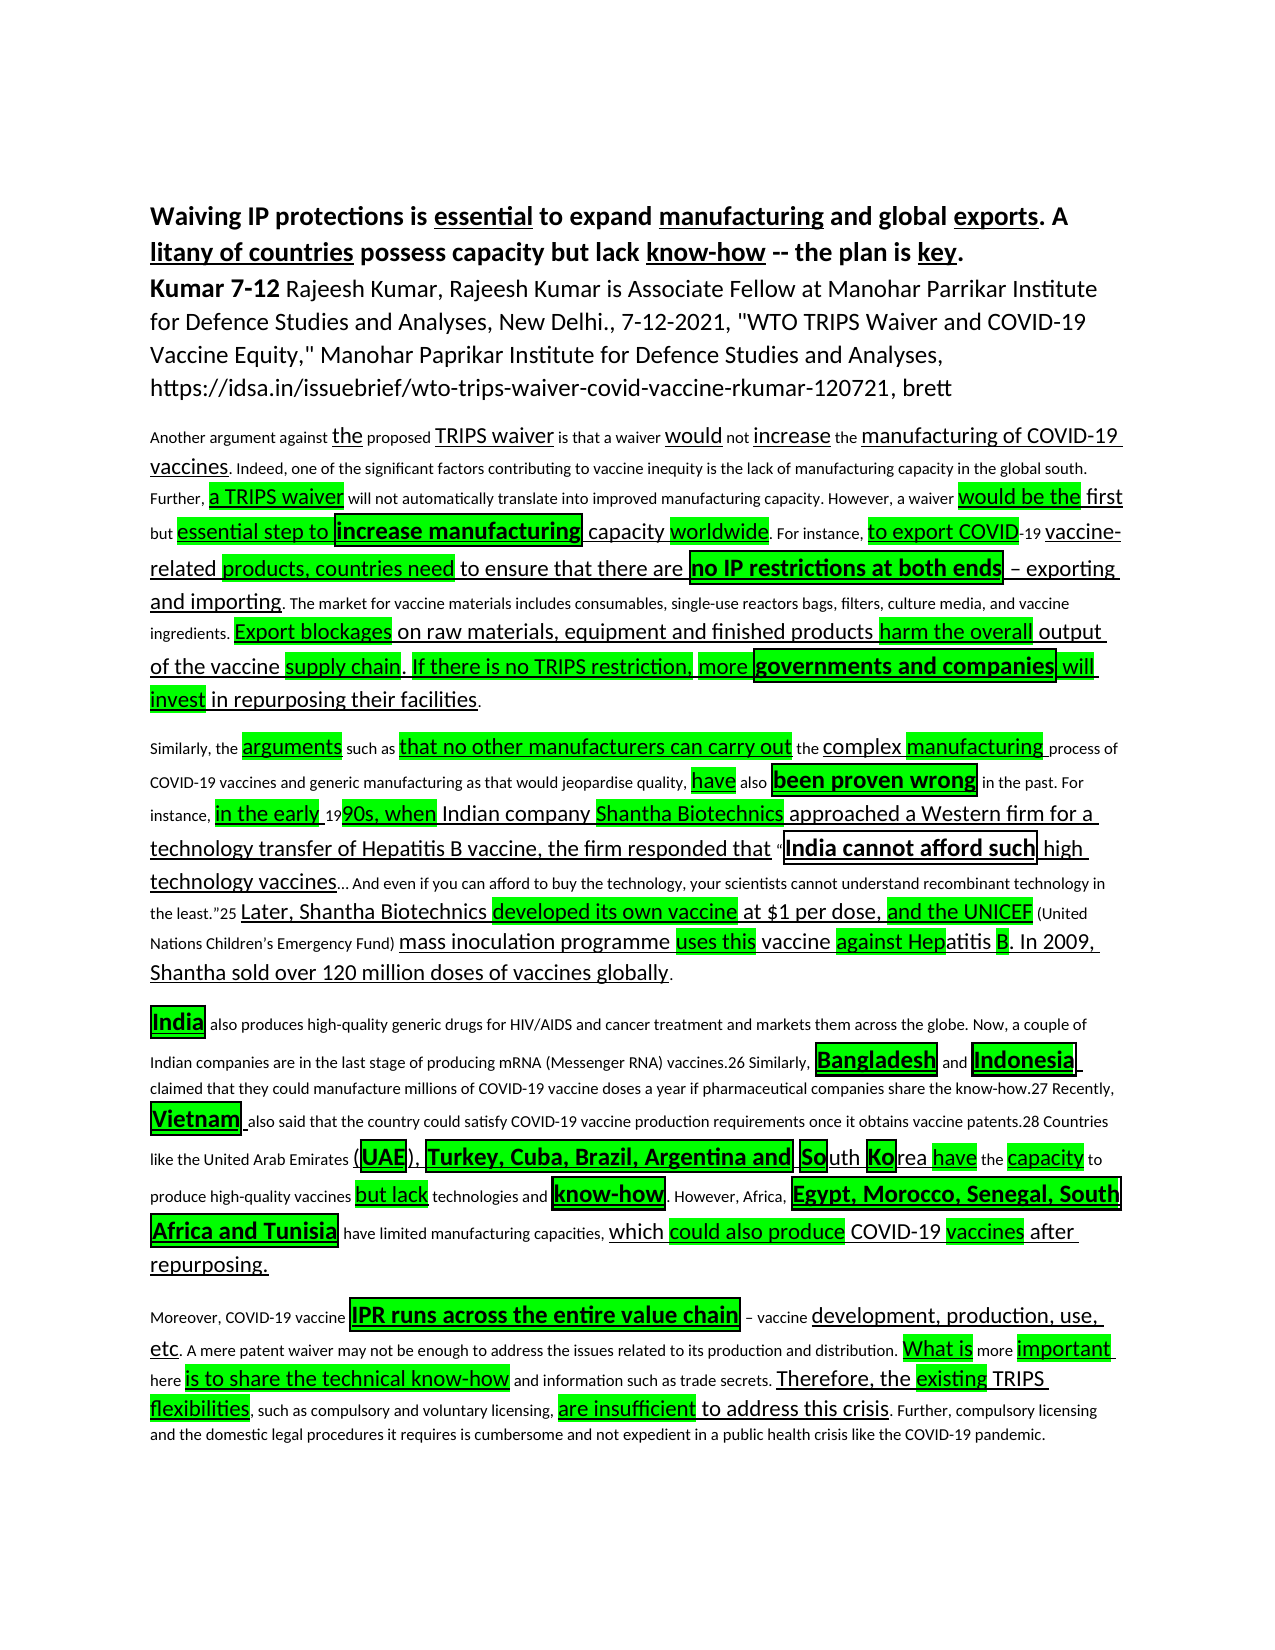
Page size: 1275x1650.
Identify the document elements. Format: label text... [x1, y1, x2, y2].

subtitle Waiving IP protections is essential to expand manufacturing and global exports. A litany of countries possess capacity but lack know-how -- the plan is key. [150, 199, 1125, 268]
text Kumar 7-12 Rajeesh Kumar, Rajeesh Kumar is Associate Fellow at Manohar Parrikar Institute for Defence Studies and Analyses, New Delhi., 7-12-2021, "WTO TRIPS Waiver and COVID-19 Vaccine Equity," Manohar Paprikar Institute for Defence Studies and Analyses, https://idsa.in/issuebrief/wto-trips-waiver-covid-vaccine-rkumar-120721, brett [150, 271, 1125, 403]
text Another argument against the proposed TRIPS waiver is that a waiver would not increase the manufacturing of COVID-19 vaccines. Indeed, one of the significant factors contributing to vaccine inequity is the lack of manufacturing capacity in the global south. Further, a TRIPS waiver will not automatically translate into improved manufacturing capacity. However, a waiver would be the first but essential step to increase manufacturing capacity worldwide. For instance, to export COVID-19 vaccine-related products, countries need to ensure that there are no IP restrictions at both ends – exporting and importing. The market for vaccine materials includes consumables, single-use reactors bags, filters, culture media, and vaccine ingredients. Export blockages on raw materials, equipment and finished products harm the overall output of the vaccine supply chain. If there is no TRIPS restriction, more governments and companies will invest in repurposing their facilities. [150, 422, 1125, 713]
text Similarly, the arguments such as that no other manufacturers can carry out the complex manufacturing process of COVID-19 vaccines and generic manufacturing as that would jeopardise quality, have also been proven wrong in the past. For instance, in the early 1990s, when Indian company Shantha Biotechnics approached a Western firm for a technology transfer of Hepatitis B vaccine, the firm responded that “India cannot afford such high technology vaccines… And even if you can afford to buy the technology, your scientists cannot understand recombinant technology in the least.”25 Later, Shantha Biotechnics developed its own vaccine at $1 per dose, and the UNICEF (United Nations Children’s Emergency Fund) mass inoculation programme uses this vaccine against Hepatitis B. In 2009, Shantha sold over 120 million doses of vaccines globally. [150, 732, 1125, 986]
text India also produces high-quality generic drugs for HIV/AIDS and cancer treatment and markets them across the globe. Now, a couple of Indian companies are in the last stage of producing mRNA (Messenger RNA) vaccines.26 Similarly, Bangladesh and Indonesia claimed that they could manufacture millions of COVID-19 vaccine doses a year if pharmaceutical companies share the know-how.27 Recently, Vietnam also said that the country could satisfy COVID-19 vaccine production requirements once it obtains vaccine patents.28 Countries like the United Arab Emirates (UAE), Turkey, Cuba, Brazil, Argentina and South Korea have the capacity to produce high-quality vaccines but lack technologies and know-how. However, Africa, Egypt, Morocco, Senegal, South Africa and Tunisia have limited manufacturing capacities, which could also produce COVID-19 vaccines after repurposing. [150, 1004, 1125, 1278]
text Moreover, COVID-19 vaccine IPR runs across the entire value chain – vaccine development, production, use, etc. A mere patent waiver may not be enough to address the issues related to its production and distribution. What is more important here is to share the technical know-how and information such as trade secrets. Therefore, the existing TRIPS flexibilities, such as compulsory and voluntary licensing, are insufficient to address this crisis. Further, compulsory licensing and the domestic legal procedures it requires is cumbersome and not expedient in a public health crisis like the COVID-19 pandemic. [150, 1297, 1125, 1444]
